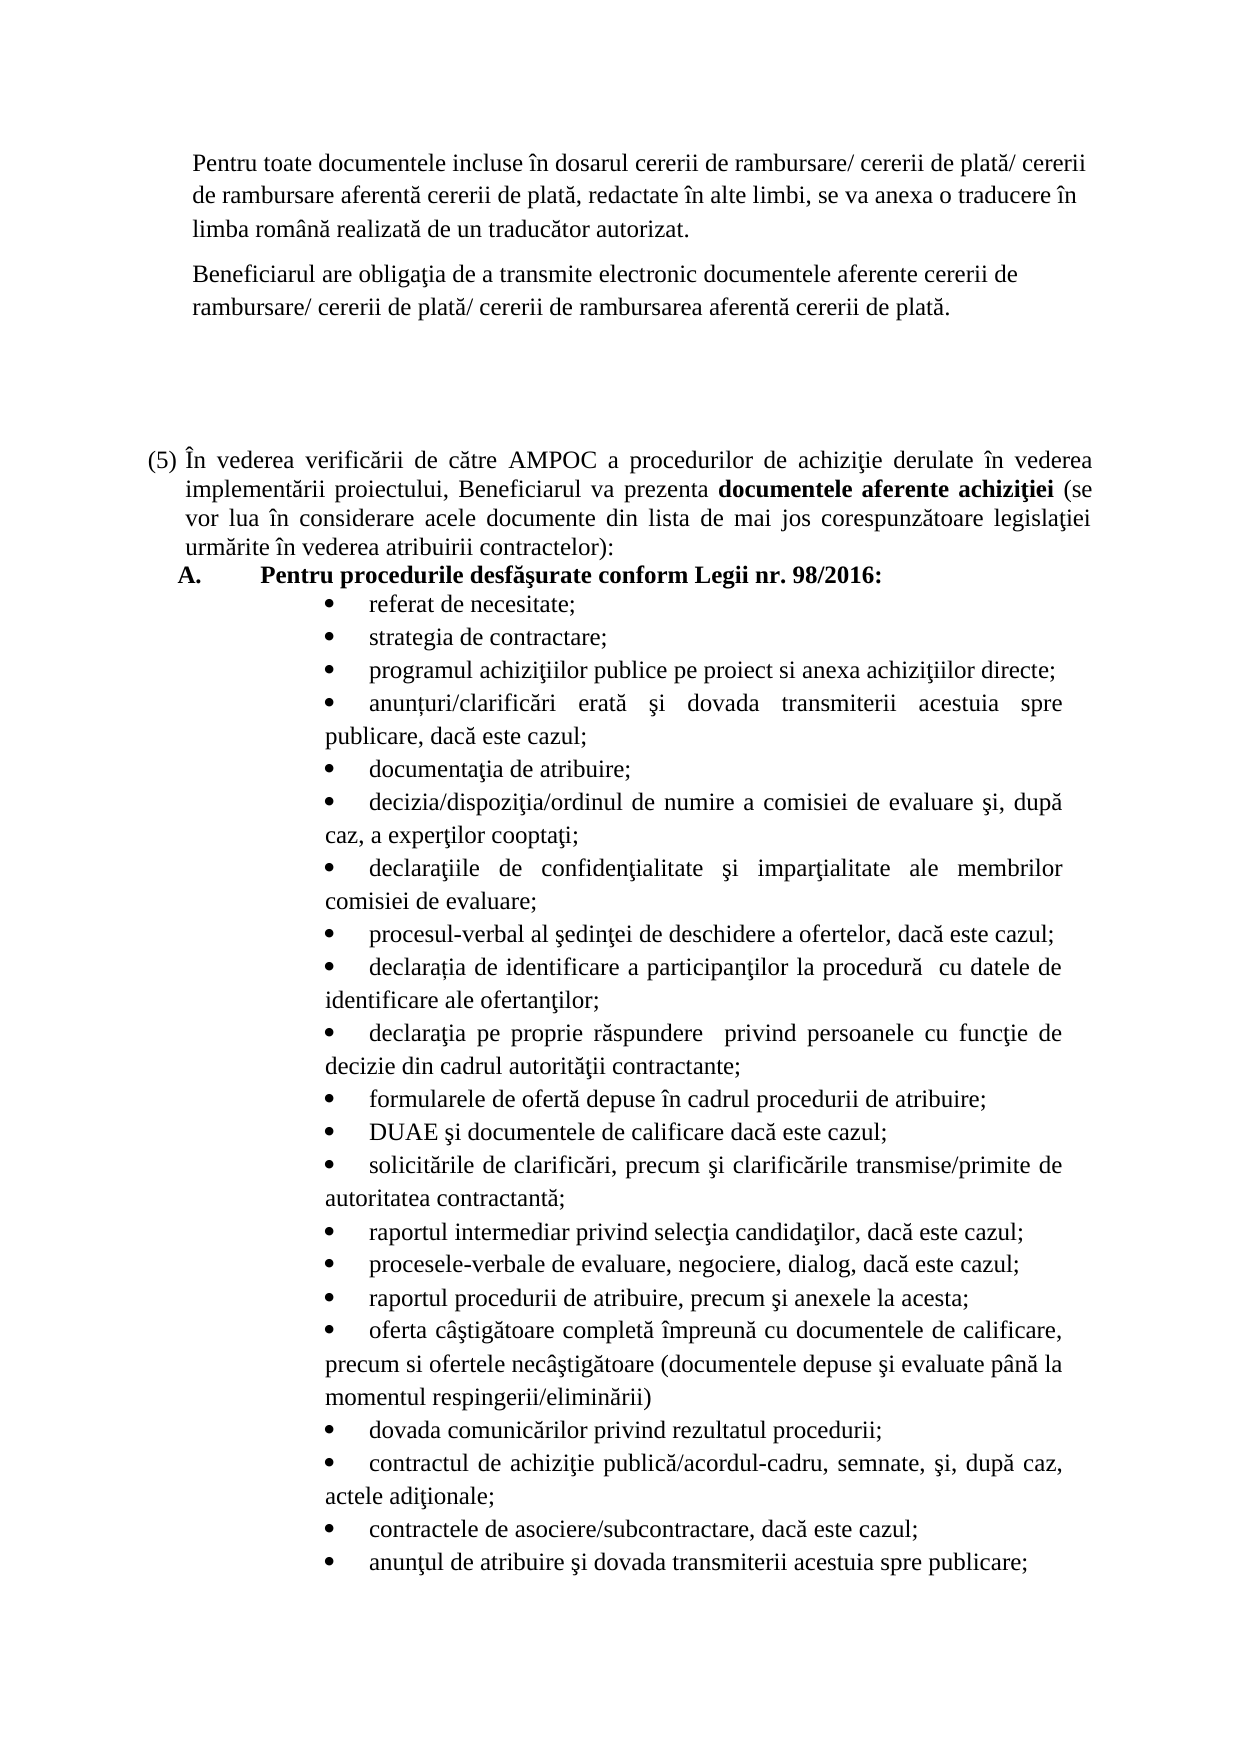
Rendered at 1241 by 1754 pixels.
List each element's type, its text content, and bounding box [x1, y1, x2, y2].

list declaraţiile de confidenţialitate şi imparţialitate ale membrilor comisiei de evaluare; [325, 853, 1063, 915]
text Beneficiarul are obligaţia de a transmite electronic documentele aferente cererii de rambursare/ cererii de plată/ cererii de rambursarea aferentă cererii de plată. [192, 259, 1093, 321]
list raportul intermediar privind selecţia candidaţilor, dacă este cazul; [325, 1217, 1063, 1245]
list programul achiziţiilor publice pe proiect si anexa achiziţiilor directe; [325, 655, 1063, 684]
list oferta câştigătoare completă împreună cu documentele de calificare, precum si ofertele necâştigătoare (documentele depuse şi evaluate până la momentul respingerii/eliminării) [325, 1316, 1063, 1410]
list anunţul de atribuire şi dovada transmiterii acestuia spre publicare; [325, 1547, 1063, 1576]
list declarația de identificare a participanţilor la procedură cu datele de identificare ale ofertanţilor; [325, 952, 1063, 1014]
list raportul procedurii de atribuire, precum şi anexele la acesta; [325, 1283, 1063, 1311]
list formularele de ofertă depuse în cadrul procedurii de atribuire; [325, 1084, 1063, 1113]
list declaraţia pe proprie răspundere privind persoanele cu funcţie de decizie din cadrul autorităţii contractante; [325, 1018, 1063, 1080]
list contractul de achiziţie publică/acordul-cadru, semnate, şi, după caz, actele adiţionale; [325, 1448, 1063, 1509]
text Pentru toate documentele incluse în dosarul cererii de rambursare/ cererii de plată/ cererii de rambursare aferentă cererii de plată, redactate în alte limbi, se va anexa o traducere în limba română realizată de un traducător autorizat. [192, 148, 1093, 242]
list procesul-verbal al şedinţei de deschidere a ofertelor, dacă este cazul; [325, 919, 1063, 948]
list procesele-verbale de evaluare, negociere, dialog, dacă este cazul; [325, 1249, 1063, 1278]
list strategia de contractare; [325, 622, 1063, 651]
list DUAE şi documentele de calificare dacă este cazul; [325, 1117, 1063, 1146]
list solicitările de clarificări, precum şi clarificările transmise/primite de autoritatea contractantă; [325, 1151, 1063, 1212]
list decizia/dispoziţia/ordinul de numire a comisiei de evaluare şi, după caz, a experţilor cooptaţi; [325, 787, 1063, 849]
list referat de necesitate; [325, 589, 1063, 618]
list Pentru procedurile desfăşurate conform Legii nr. 98/2016: [177, 560, 1093, 589]
list dovada comunicărilor privind rezultatul procedurii; [325, 1415, 1063, 1443]
list documentaţia de atribuire; [325, 754, 1063, 783]
list contractele de asociere/subcontractare, dacă este cazul; [325, 1514, 1063, 1542]
list anunțuri/clarificări erată şi dovada transmiterii acestuia spre publicare, dacă este cazul; [325, 688, 1063, 750]
list În vederea verificării de către AMPOC a procedurilor de achiziţie derulate în vederea implementării proiectului, Beneficiarul va prezenta documentele aferente achiziţiei (se vor lua în considerare acele documente din lista de mai jos corespunzătoare legislaţiei urmărite în vederea atribuirii contractelor): [148, 445, 1093, 560]
